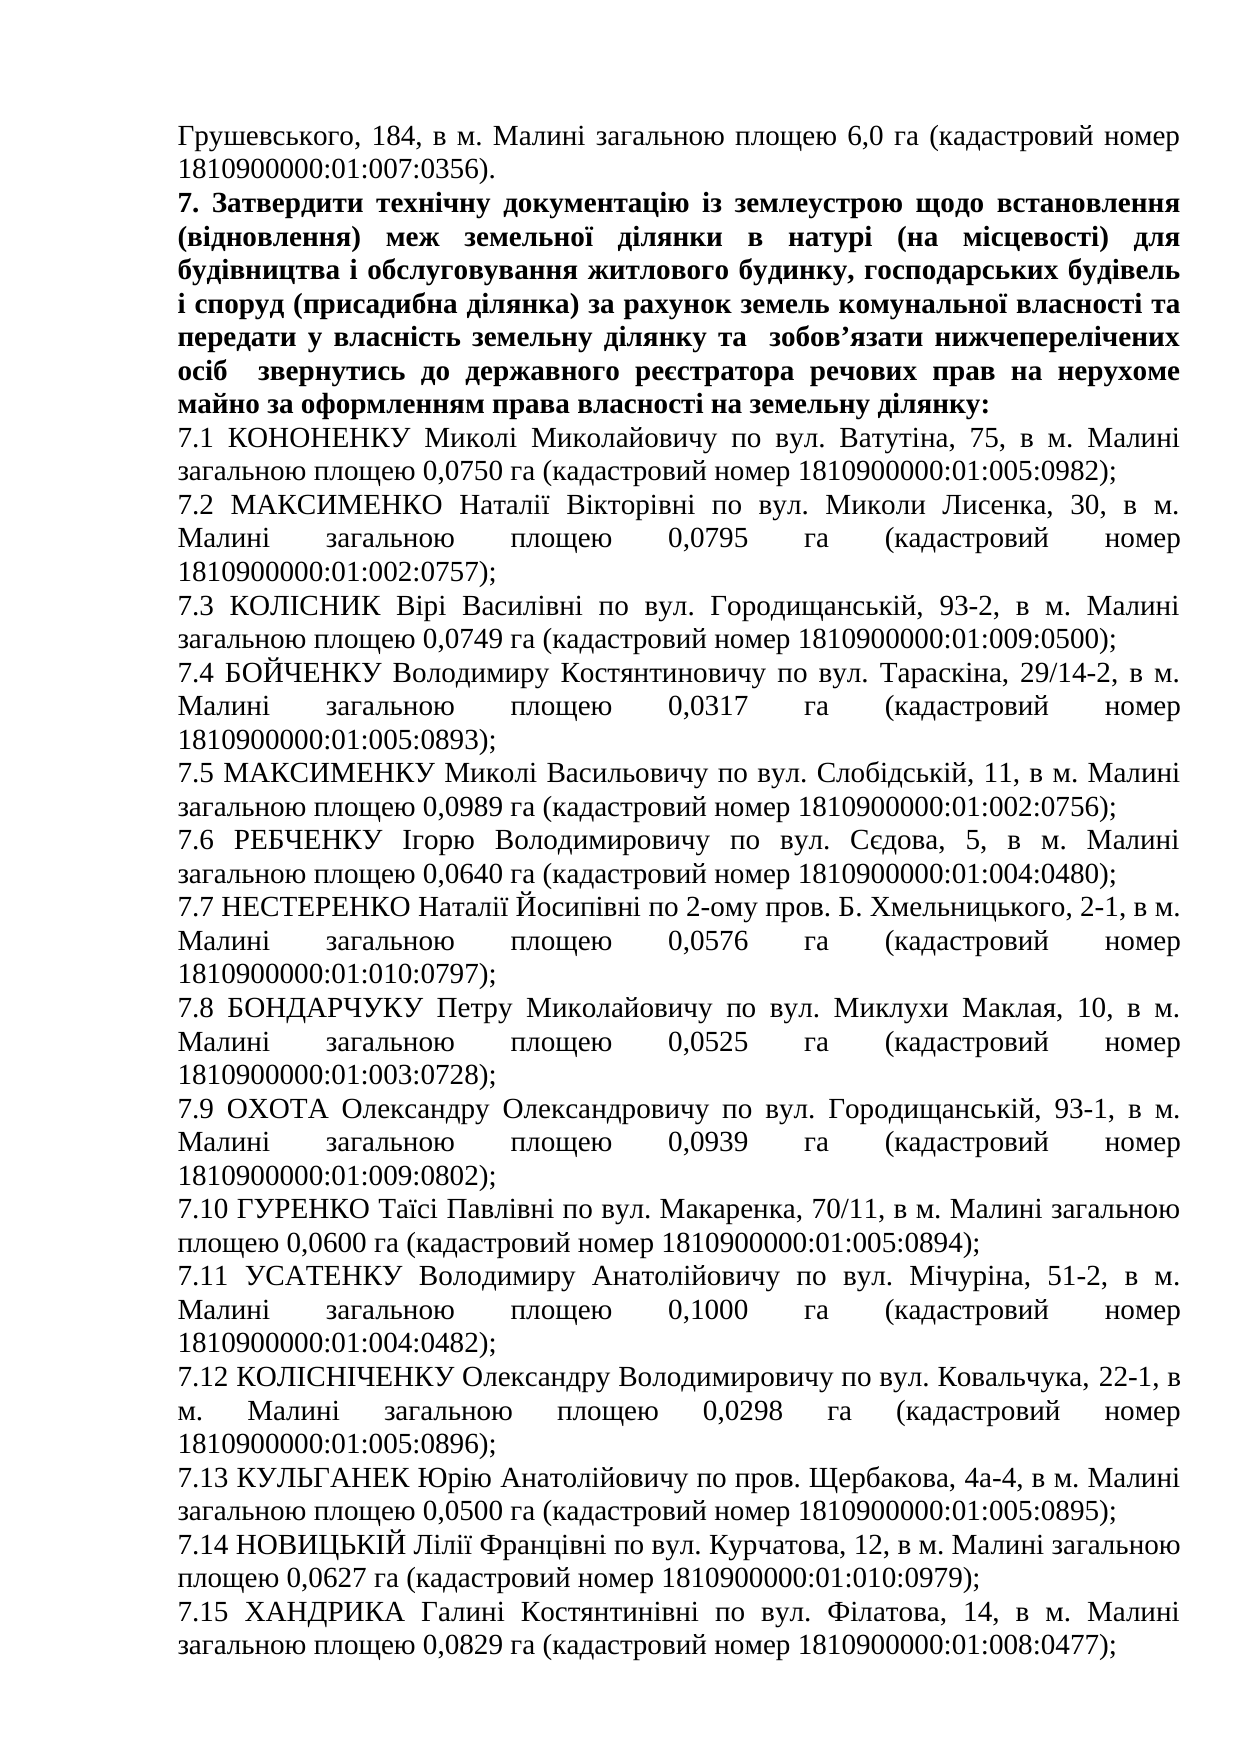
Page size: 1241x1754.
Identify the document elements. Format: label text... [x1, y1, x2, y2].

text 7.9 ОХОТА Олександру Олександровичу по вул. Городищанській, 93-1, в м. Малині загальною площею 0,0939 га (кадастровий номер 1810900000:01:009:0802); [177, 1091, 1181, 1191]
text 7.5 МАКСИМЕНКУ Миколі Васильовичу по вул. Слобідській, 11, в м. Малині загальною площею 0,0989 га (кадастровий номер 1810900000:01:002:0756); [177, 755, 1181, 822]
text 7.4 БОЙЧЕНКУ Володимиру Костянтиновичу по вул. Тараскіна, 29/14-2, в м. Малині загальною площею 0,0317 га (кадастровий номер 1810900000:01:005:0893); [177, 655, 1181, 755]
text 7.14 НОВИЦЬКІЙ Лілії Францівні по вул. Курчатова, 12, в м. Малині загальною площею 0,0627 га (кадастровий номер 1810900000:01:010:0979); [177, 1527, 1181, 1594]
text 7.12 КОЛІСНІЧЕНКУ Олександру Володимировичу по вул. Ковальчука, 22-1, в м. Малині загальною площею 0,0298 га (кадастровий номер 1810900000:01:005:0896); [177, 1359, 1181, 1460]
text 7.3 КОЛІСНИК Вірі Василівні по вул. Городищанській, 93-2, в м. Малині загальною площею 0,0749 га (кадастровий номер 1810900000:01:009:0500); [177, 588, 1181, 655]
text 7.15 ХАНДРИКА Галині Костянтинівні по вул. Філатова, 14, в м. Малині загальною площею 0,0829 га (кадастровий номер 1810900000:01:008:0477); [177, 1594, 1181, 1661]
text 7.6 РЕБЧЕНКУ Ігорю Володимировичу по вул. Сєдова, 5, в м. Малині загальною площею 0,0640 га (кадастровий номер 1810900000:01:004:0480); [177, 822, 1181, 889]
text 7.11 УСАТЕНКУ Володимиру Анатолійовичу по вул. Мічуріна, 51-2, в м. Малині загальною площею 0,1000 га (кадастровий номер 1810900000:01:004:0482); [177, 1258, 1181, 1359]
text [177, 118, 1181, 185]
text 7. Затвердити технічну документацію із землеустрою щодо встановлення (відновлення) меж земельної ділянки в натурі (на місцевості) для будівництва і обслуговування житлового будинку, господарських будівель і споруд (присадибна ділянка) за рахунок земель комунальної власності та передати у власність земельну ділянку та зобов’язати нижчеперелічених осіб звернутись до державного реєстратора речових прав на нерухоме майно за оформленням права власності на земельну ділянку: [177, 185, 1181, 420]
text 7.2 МАКСИМЕНКО Наталії Вікторівні по вул. Миколи Лисенка, 30, в м. Малині загальною площею 0,0795 га (кадастровий номер 1810900000:01:002:0757); [177, 487, 1181, 588]
text 7.1 КОНОНЕНКУ Миколі Миколайовичу по вул. Ватутіна, 75, в м. Малині загальною площею 0,0750 га (кадастровий номер 1810900000:01:005:0982); [177, 420, 1181, 487]
text 7.7 НЕСТЕРЕНКО Наталії Йосипівні по 2-ому пров. Б. Хмельницького, 2-1, в м. Малині загальною площею 0,0576 га (кадастровий номер 1810900000:01:010:0797); [177, 889, 1181, 990]
text 7.8 БОНДАРЧУКУ Петру Миколайовичу по вул. Миклухи Маклая, 10, в м. Малині загальною площею 0,0525 га (кадастровий номер 1810900000:01:003:0728); [177, 990, 1181, 1091]
text 7.10 ГУРЕНКО Таїсі Павлівні по вул. Макаренка, 70/11, в м. Малині загальною площею 0,0600 га (кадастровий номер 1810900000:01:005:0894); [177, 1191, 1181, 1258]
text 7.13 КУЛЬГАНЕК Юрію Анатолійовичу по пров. Щербакова, 4а-4, в м. Малині загальною площею 0,0500 га (кадастровий номер 1810900000:01:005:0895); [177, 1460, 1181, 1527]
